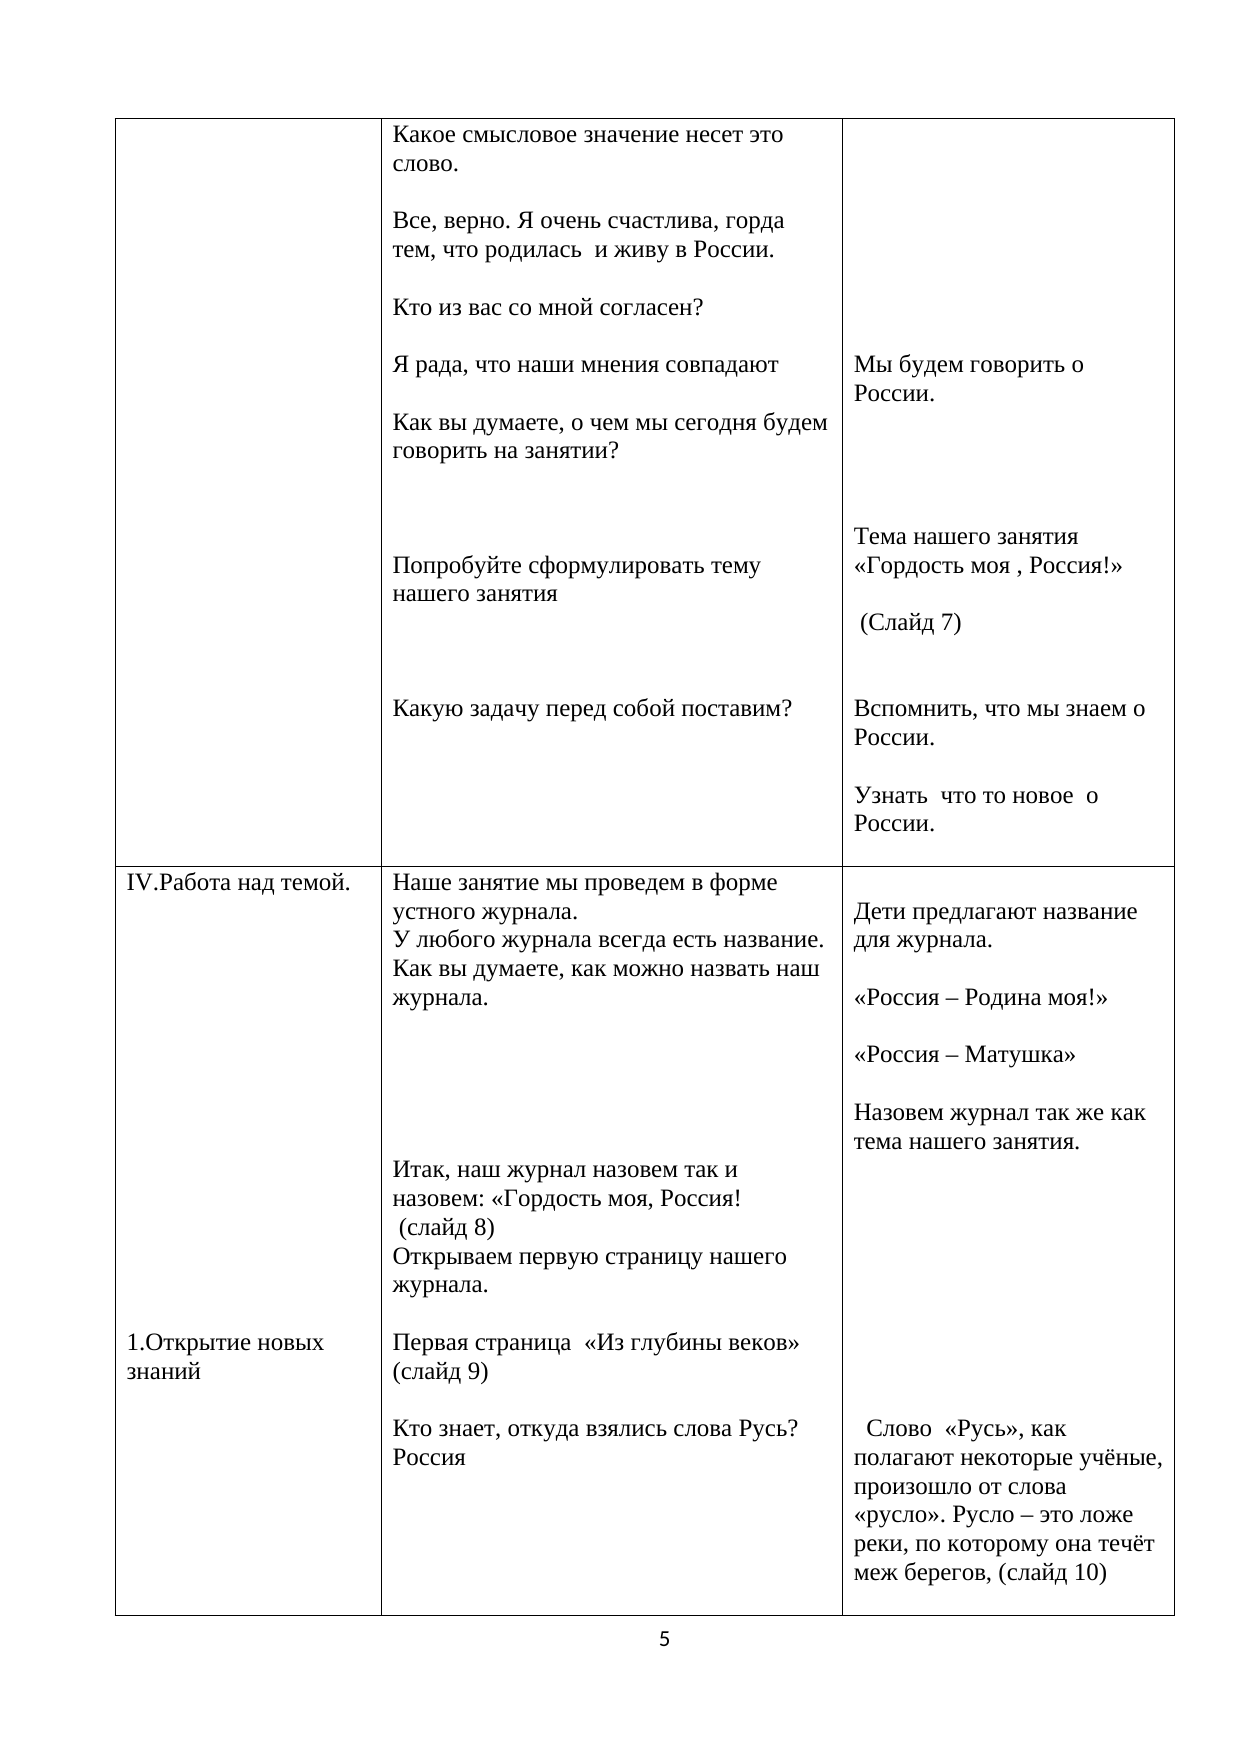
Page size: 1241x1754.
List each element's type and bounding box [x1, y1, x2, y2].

table_cell [382, 119, 842, 866]
table_cell [116, 119, 381, 866]
table_cell [382, 867, 842, 1614]
table_cell [843, 867, 1174, 1614]
table_cell [843, 119, 1174, 866]
table_cell [116, 867, 381, 1614]
